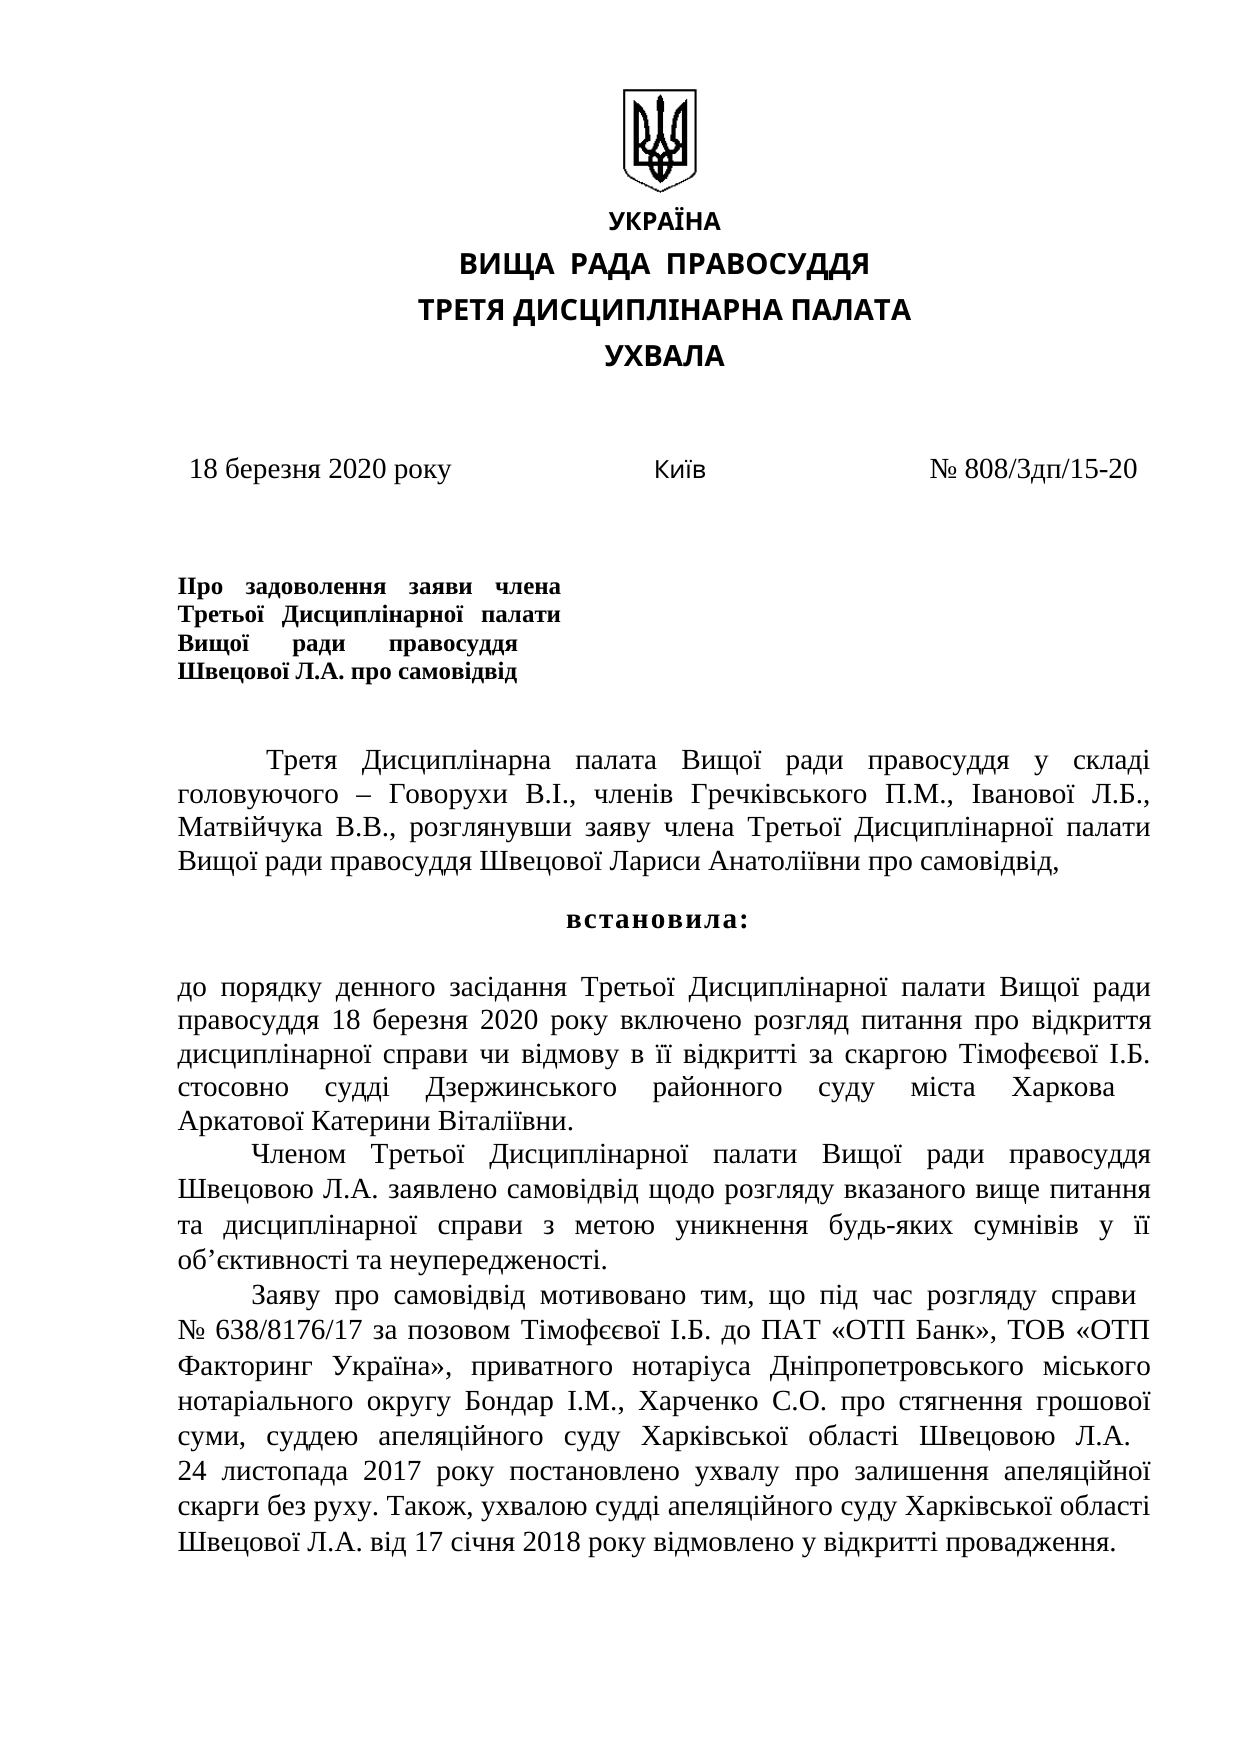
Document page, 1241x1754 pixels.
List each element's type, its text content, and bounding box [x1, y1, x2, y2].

list до порядку денного засідання Третьої Дисциплінарної палати Вищої ради правосуддя 18 березня 2020 року включено розгляд питання про відкриття дисциплінарної справи чи відмову в її відкритті за скаргою Тімофєєвої І.Б. стосовно судді Дзержинського районного суду міста Харкова Аркатової Катерини Віталіївни. [177, 969, 1152, 1136]
text ТРЕТЯ ДИСЦИПЛІНАРНА ПАЛАТА [177, 289, 1152, 329]
text УКРАЇНА [177, 203, 1152, 237]
text IIрo задоволення заяви члена Третьої Дисциплінарної палати Вищої ради правосуддя Швецової Л.А. про самовідвід [177, 571, 561, 685]
table_header Київ [500, 452, 844, 486]
picture [620, 87, 704, 194]
text Членом Третьої Дисциплінарної палати Вищої ради правосуддя Швецовою Л.А. заявлено самовідвід щодо розгляду вказаного вище питання та дисциплінарної справи з метою уникнення будь-яких сумнівів у її об’єктивності та неупередженості. [177, 1136, 1152, 1276]
list УХВАЛА [177, 335, 1152, 375]
table_header № 808/3дп/15-20 [845, 452, 1222, 486]
table_header 18 березня 2020 року [177, 452, 500, 486]
text Заяву про самовідвід мотивовано тим, що під час розгляду справи № 638/8176/17 за позовом Тімофєєвої І.Б. до ПАТ «ОТП Банк», ТОВ «ОТП Факторинг Україна», приватного нотаріуса Дніпропетровського міського нотаріального округу Бондар І.М., Харченко С.О. про стягнення грошової суми, суддею апеляційного суду Харківської області Швецовою Л.А. 24 листопада 2017 року постановлено ухвалу про залишення апеляційної скарги без руху. Також, ухвалою судді апеляційного суду Харківської області Швецової Л.А. від 17 січня 2018 року відмовлено у відкритті провадження. [177, 1277, 1152, 1557]
text встановила: [179, 902, 1152, 935]
text Третя Дисциплінарна палата Вищої ради правосуддя у складі головуючого – Говорухи В.І., членів Гречківського П.М., Іванової Л.Б., Матвійчука В.В., розглянувши заяву члена Третьої Дисциплінарної палати Вищої ради правосуддя Швецової Лариси Анатоліївни про самовідвід, [177, 742, 1152, 877]
text ВИЩА РАДА ПРАВОСУДДЯ [177, 243, 1152, 283]
